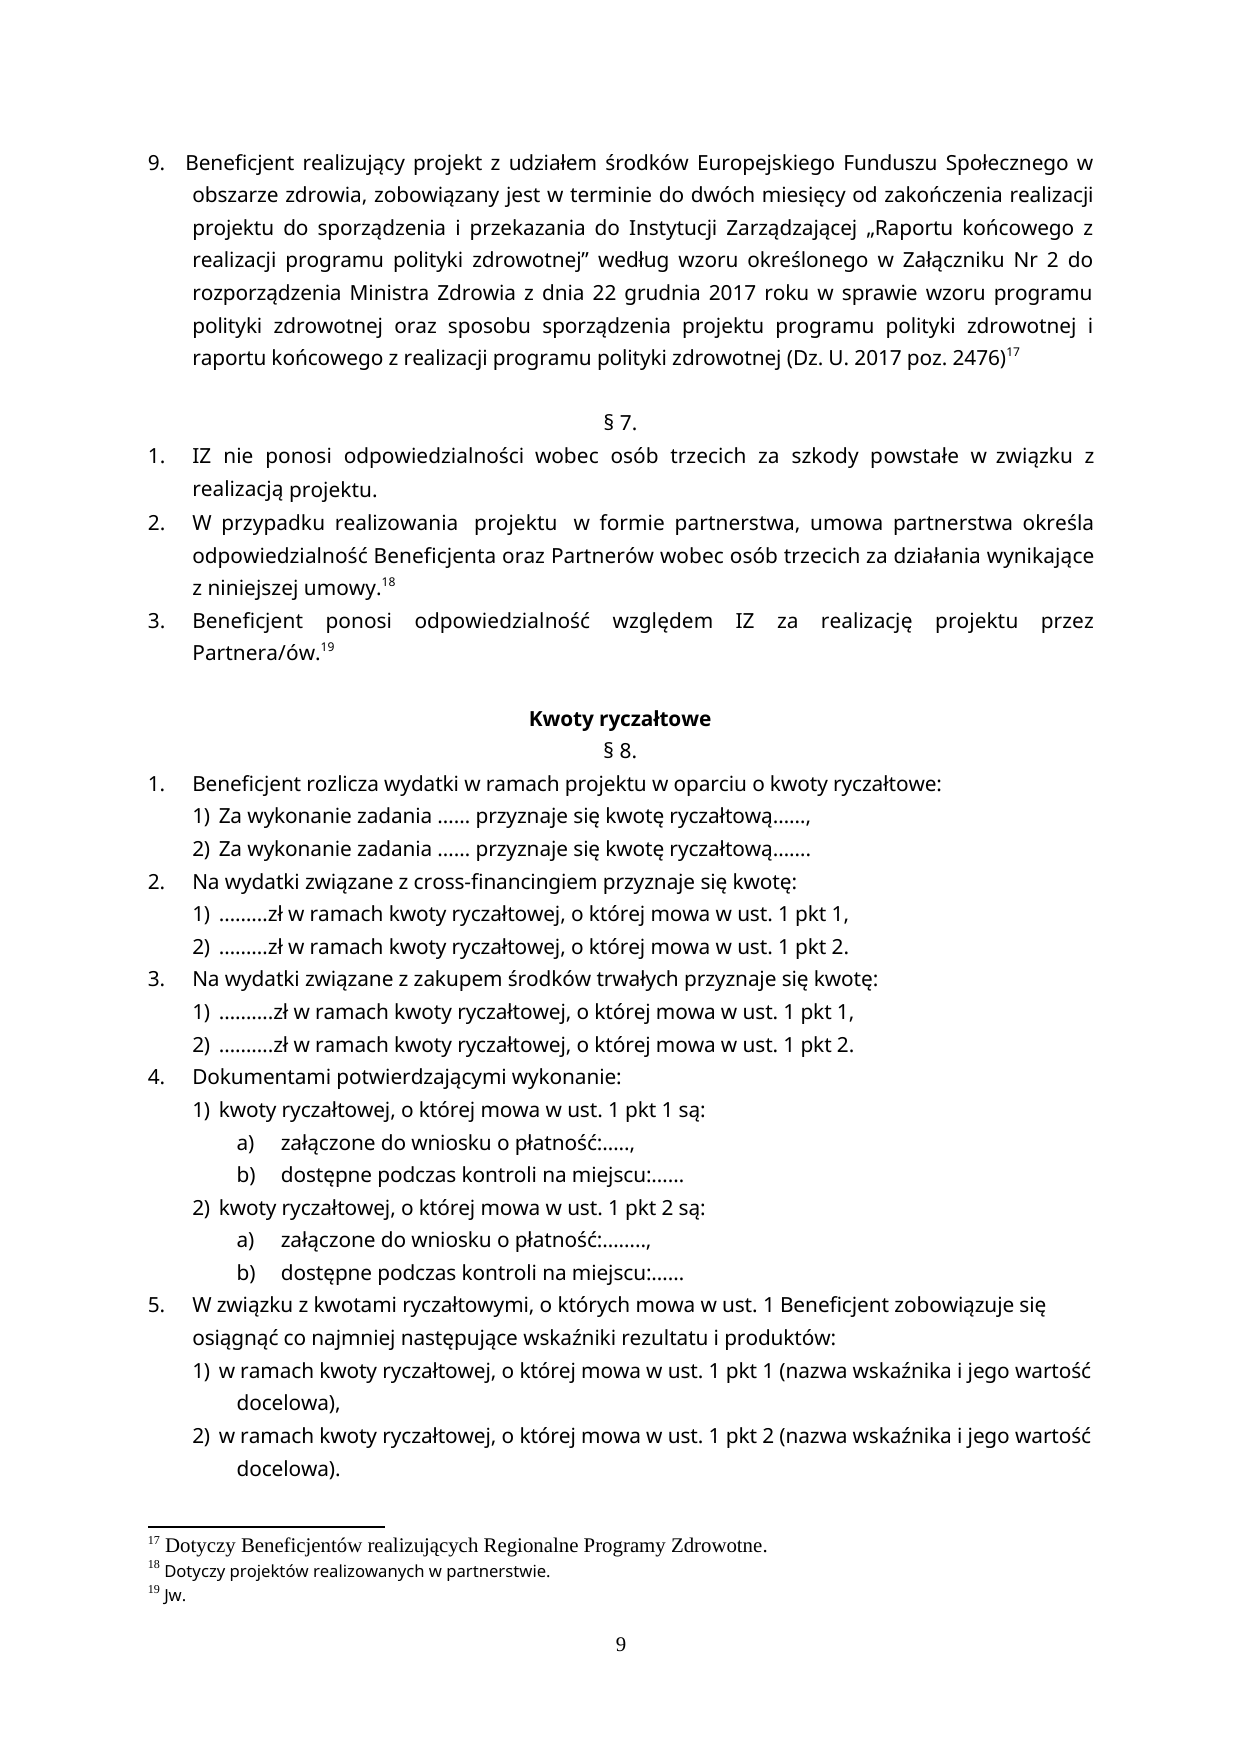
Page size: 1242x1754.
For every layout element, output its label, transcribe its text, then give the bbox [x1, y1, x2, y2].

list Dokumentami potwierdzającymi wykonanie: [148, 1062, 1092, 1091]
list ……….zł w ramach kwoty ryczałtowej, o której mowa w ust. 1 pkt 1, [192, 997, 1092, 1026]
list załączone do wniosku o płatność:….., [236, 1128, 1092, 1156]
list ………zł w ramach kwoty ryczałtowej, o której mowa w ust. 1 pkt 2. [192, 932, 1092, 960]
list Na wydatki związane z zakupem środków trwałych przyznaje się kwotę: [148, 964, 1092, 993]
list Beneficjent rozlicza wydatki w ramach projektu w oparciu o kwoty ryczałtowe: [148, 769, 1092, 797]
list Beneficjent realizujący projekt z udziałem środków Europejskiego Funduszu Społecznego w obszarze zdrowia, zobowiązany jest w terminie do dwóch miesięcy od zakończenia realizacji projektu do sporządzenia i przekazania do Instytucji Zarządzającej „Raportu końcowego z realizacji programu polityki zdrowotnej” według wzoru określonego w Załączniku Nr 2 do rozporządzenia Ministra Zdrowia z dnia 22 grudnia 2017 roku w sprawie wzoru programu polityki zdrowotnej oraz sposobu sporządzenia projektu programu polityki zdrowotnej i raportu końcowego z realizacji programu polityki zdrowotnej (Dz. U. 2017 poz. 2476) [148, 148, 1094, 372]
list W związku z kwotami ryczałtowymi, o których mowa w ust. 1 Beneficjent zobowiązuje się osiągnąć co najmniej następujące wskaźniki rezultatu i produktów: [148, 1291, 1092, 1352]
text Kwoty ryczałtowe [148, 704, 1092, 732]
text § 8. [148, 736, 1092, 765]
list ……….zł w ramach kwoty ryczałtowej, o której mowa w ust. 1 pkt 2. [192, 1030, 1092, 1058]
list dostępne podczas kontroli na miejscu:…… [236, 1160, 1092, 1189]
list ………zł w ramach kwoty ryczałtowej, o której mowa w ust. 1 pkt 1, [192, 899, 1092, 928]
list dostępne podczas kontroli na miejscu:…… [236, 1258, 1092, 1286]
list Za wykonanie zadania …… przyznaje się kwotę ryczałtową……, [192, 802, 1092, 830]
list Beneficjent ponosi odpowiedzialność względem IZ za realizację projektu przez Partnera/ów. [148, 606, 1094, 667]
list w ramach kwoty ryczałtowej, o której mowa w ust. 1 pkt 2 (nazwa wskaźnika i jego wartość docelowa). [192, 1421, 1092, 1482]
list załączone do wniosku o płatność:…….., [236, 1225, 1092, 1254]
list kwoty ryczałtowej, o której mowa w ust. 1 pkt 2 są: [192, 1193, 1092, 1221]
list w ramach kwoty ryczałtowej, o której mowa w ust. 1 pkt 1 (nazwa wskaźnika i jego wartość docelowa), [192, 1356, 1092, 1417]
list Za wykonanie zadania …… przyznaje się kwotę ryczałtową……. [192, 834, 1092, 863]
list IZ nie ponosi odpowiedzialności wobec osób trzecich za szkody powstałe w związku z realizacją projektu. [148, 441, 1094, 504]
list W przypadku realizowania projektu w formie partnerstwa, umowa partnerstwa określa odpowiedzialność Beneficjenta oraz Partnerów wobec osób trzecich za działania wynikające z niniejszej umowy. [148, 508, 1094, 602]
text § 7. [148, 408, 1092, 437]
list kwoty ryczałtowej, o której mowa w ust. 1 pkt 1 są: [192, 1095, 1092, 1123]
list Na wydatki związane z cross-financingiem przyznaje się kwotę: [148, 867, 1092, 895]
